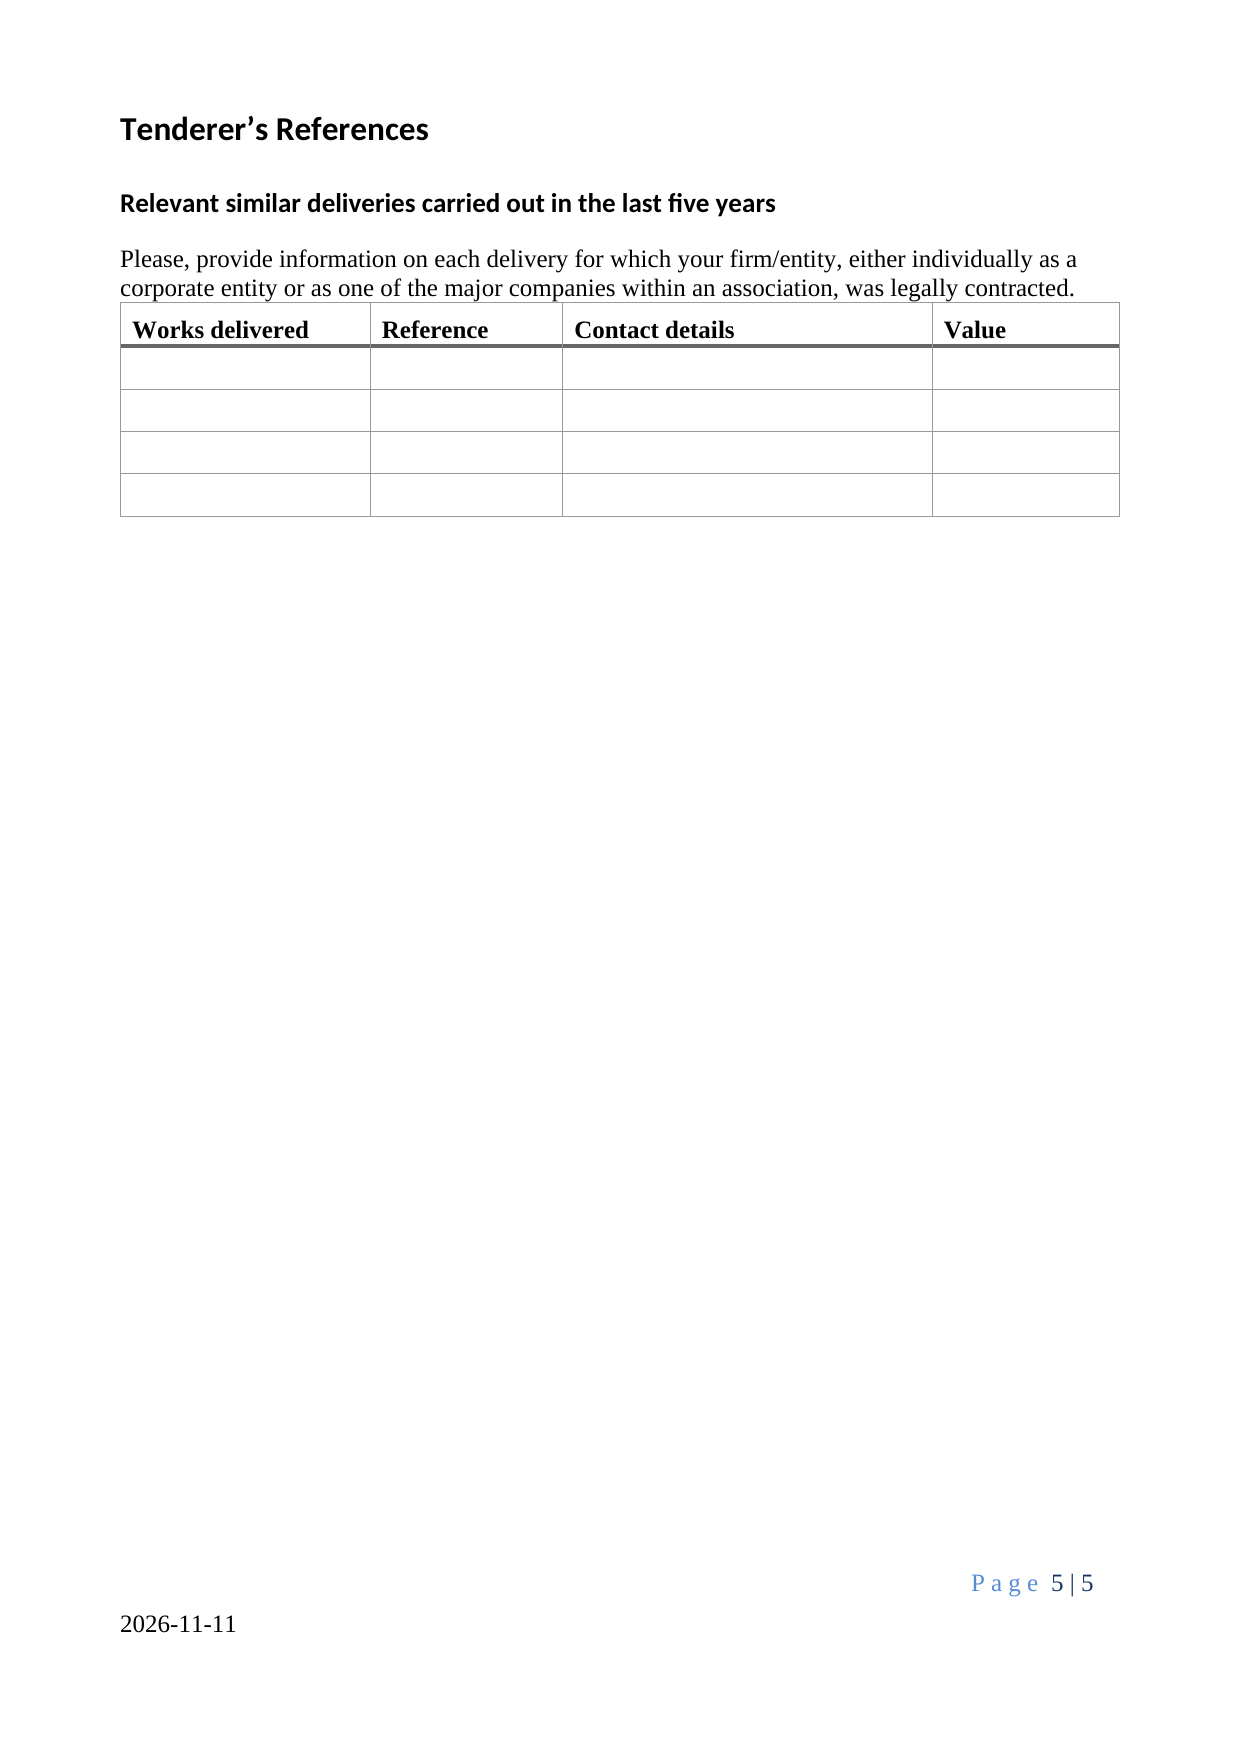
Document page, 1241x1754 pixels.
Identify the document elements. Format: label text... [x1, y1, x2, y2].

table_cell [121, 390, 370, 431]
table_cell [121, 348, 370, 389]
table_cell [371, 390, 562, 431]
table_cell [563, 390, 932, 431]
table_cell [933, 474, 1119, 516]
table_header Reference [371, 303, 562, 344]
table_cell [371, 474, 562, 516]
table_cell [933, 390, 1119, 431]
table_cell [121, 474, 370, 516]
subtitle Relevant similar deliveries carried out in the last five years [120, 187, 1120, 219]
table_cell [121, 432, 370, 473]
table_cell [933, 348, 1119, 389]
table_cell [933, 432, 1119, 473]
table_cell [371, 348, 562, 389]
table_header Value [933, 303, 1119, 344]
table_header Works delivered [121, 303, 370, 344]
table_cell [563, 348, 932, 389]
subtitle Tenderer’s References [120, 108, 1120, 149]
text Please, provide information on each delivery for which your firm/entity, either individually as a corporate entity or as one of the major companies within an association, was legally contracted. [120, 244, 1120, 302]
table_cell [563, 432, 932, 473]
table_cell [563, 474, 932, 516]
table_cell [371, 432, 562, 473]
table_header Contact details [563, 303, 932, 344]
